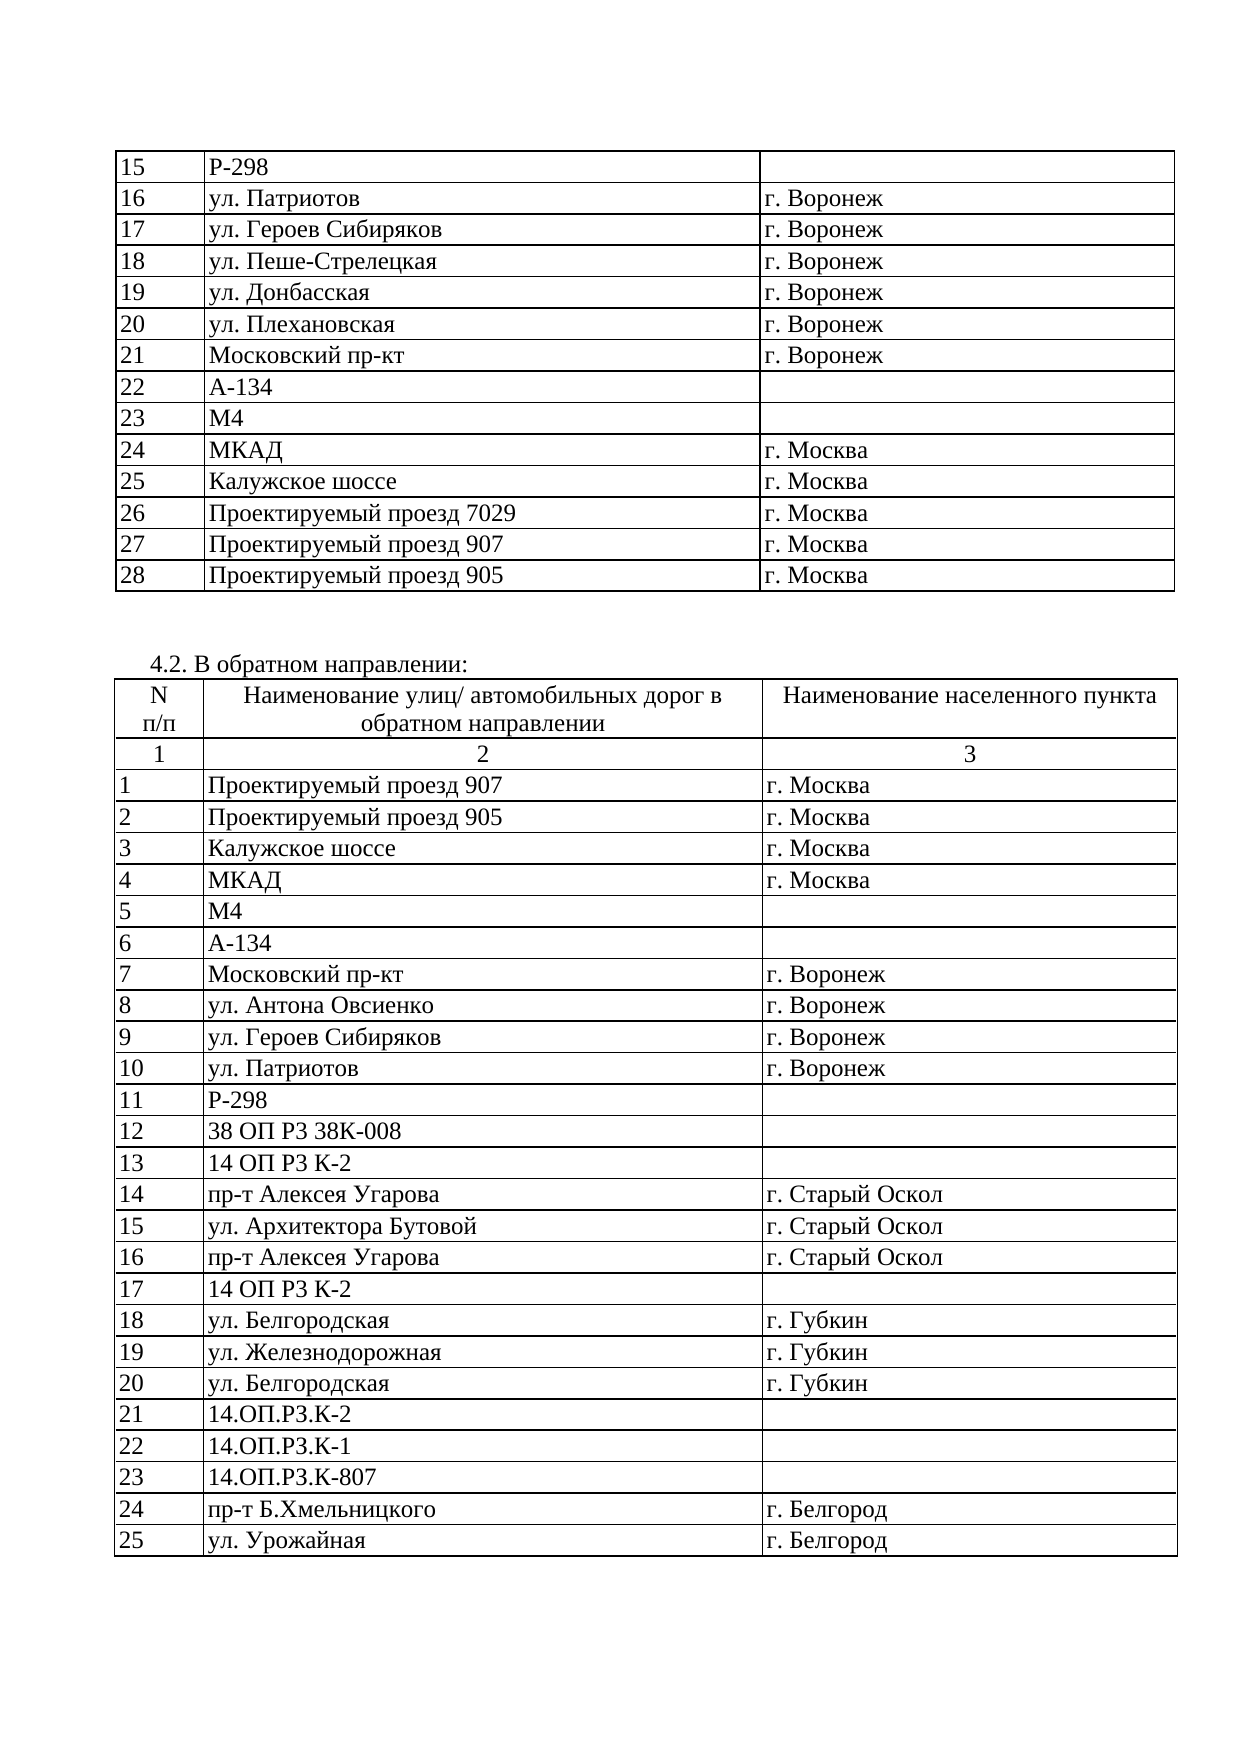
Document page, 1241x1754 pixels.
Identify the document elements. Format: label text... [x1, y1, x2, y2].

table_cell 11 [115, 1084, 203, 1115]
table_cell г. Старый Оскол [763, 1178, 1177, 1209]
table_cell г. Москва [763, 800, 1177, 832]
table_cell 24 [115, 1493, 203, 1524]
table_cell 26 [117, 498, 204, 527]
table_cell 22 [115, 1430, 203, 1461]
table_cell ул. Патриотов [205, 183, 759, 213]
table_cell г. Воронеж [761, 215, 1174, 244]
table_cell 2 [115, 801, 203, 832]
table_cell 21 [117, 340, 204, 370]
table_cell ул. Донбасская [205, 277, 759, 307]
table_cell пр-т Б.Хмельницкого [204, 1494, 762, 1524]
table_cell г. Москва [763, 769, 1177, 800]
table_cell [763, 1146, 1177, 1178]
table_cell 28 [117, 561, 204, 590]
table_cell г. Белгород [763, 1492, 1177, 1524]
table_cell 14 ОП Р3 К-2 [204, 1148, 762, 1178]
table_cell 38 ОП Р3 38К-008 [204, 1116, 762, 1146]
table_cell М4 [204, 896, 762, 926]
table_cell 23 [115, 1462, 203, 1492]
table_cell 5 [115, 896, 203, 926]
table_cell Р-298 [205, 152, 759, 181]
table_cell 15 [115, 1210, 203, 1241]
table_cell 19 [115, 1336, 203, 1366]
table_cell Проектируемый проезд 905 [204, 802, 762, 832]
table_cell Калужское шоссе [205, 466, 759, 496]
table_cell ул. Пеше-Стрелецкая [205, 246, 759, 276]
table_cell 3 [763, 737, 1177, 769]
table_cell 25 [115, 1525, 203, 1555]
table_cell 15 [117, 152, 204, 181]
table_cell 16 [117, 183, 204, 213]
table_cell г. Москва [761, 466, 1174, 496]
table_cell 21 [115, 1399, 203, 1429]
table_cell [763, 1429, 1177, 1461]
table_cell 12 [115, 1116, 203, 1146]
table_cell г. Москва [763, 863, 1177, 894]
table_cell 22 [117, 372, 204, 402]
table_cell Проектируемый проезд 907 [205, 529, 759, 559]
table_cell г. Москва [763, 832, 1177, 863]
table_cell А-134 [204, 928, 762, 957]
table_cell г. Москва [761, 561, 1174, 590]
table_cell [763, 1461, 1177, 1492]
table_cell [761, 403, 1174, 433]
table_cell Проектируемый проезд 7029 [205, 498, 759, 527]
table_cell 3 [115, 833, 203, 863]
table_cell 20 [117, 309, 204, 339]
table_cell МКАД [205, 435, 759, 464]
table_cell 20 [115, 1368, 203, 1398]
table_cell Р-298 [204, 1085, 762, 1115]
table_cell г. Белгород [763, 1524, 1177, 1555]
table_cell 1 [115, 770, 203, 800]
table_cell 13 [115, 1147, 203, 1178]
table_cell ул. Белгородская [204, 1305, 762, 1335]
table_cell ул. Железнодорожная [204, 1337, 762, 1366]
table_cell 10 [115, 1053, 203, 1083]
table_cell 14.ОП.РЗ.К-2 [204, 1400, 762, 1429]
table_cell Московский пр-кт [205, 340, 759, 370]
table_cell 6 [115, 927, 203, 957]
table_cell 17 [117, 215, 204, 244]
table_cell г. Воронеж [763, 989, 1177, 1020]
table_cell 16 [115, 1242, 203, 1272]
table_cell 24 [117, 435, 204, 464]
table_cell М4 [205, 403, 759, 433]
table_cell МКАД [204, 865, 762, 894]
text 4.2. В обратном направлении: [150, 649, 1090, 678]
table_cell [763, 1115, 1177, 1146]
table_cell ул. Плехановская [205, 309, 759, 339]
table_cell [763, 926, 1177, 957]
table_cell 18 [115, 1305, 203, 1335]
table_cell г. Воронеж [761, 309, 1174, 339]
table_header Наименование населенного пункта [763, 680, 1177, 737]
table_cell 14.ОП.РЗ.К-1 [204, 1431, 762, 1461]
table_cell г. Старый Оскол [763, 1241, 1177, 1272]
table_cell Калужское шоссе [204, 833, 762, 863]
table_cell ул. Героев Сибиряков [204, 1022, 762, 1052]
table_cell 2 [204, 739, 762, 769]
table_cell г. Старый Оскол [763, 1209, 1177, 1241]
table_cell г. Воронеж [761, 340, 1174, 370]
table_cell ул. Белгородская [204, 1368, 762, 1398]
table_header Наименование улиц/ автомобильных дорог в обратном направлении [204, 680, 762, 737]
table_cell г. Губкин [763, 1335, 1177, 1366]
table_cell г. Москва [761, 498, 1174, 527]
table_cell пр-т Алексея Угарова [204, 1179, 762, 1209]
table_cell 7 [115, 959, 203, 989]
table_cell Проектируемый проезд 905 [205, 561, 759, 590]
table_cell г. Воронеж [761, 277, 1174, 307]
table_cell ул. Патриотов [204, 1053, 762, 1083]
table_cell 17 [115, 1273, 203, 1303]
table_cell г. Воронеж [761, 246, 1174, 276]
table_cell [761, 372, 1174, 402]
table_cell г. Воронеж [763, 958, 1177, 989]
table_cell 14 ОП Р3 К-2 [204, 1274, 762, 1303]
table_cell 9 [115, 1021, 203, 1052]
table_cell г. Губкин [763, 1366, 1177, 1398]
table_cell г. Москва [761, 529, 1174, 559]
table_cell [763, 895, 1177, 926]
table_cell ул. Героев Сибиряков [205, 215, 759, 244]
table_cell 18 [117, 246, 204, 276]
table_cell А-134 [205, 372, 759, 402]
table_cell [763, 1398, 1177, 1429]
table_header N п/п [115, 680, 203, 737]
table_cell 14 [115, 1179, 203, 1209]
table_cell [761, 152, 1174, 181]
table_cell Московский пр-кт [204, 959, 762, 989]
table_cell г. Воронеж [763, 1020, 1177, 1052]
table_cell 14.ОП.РЗ.К-807 [204, 1462, 762, 1492]
table_cell ул. Урожайная [204, 1525, 762, 1555]
table_cell 1 [115, 738, 203, 769]
table_cell 8 [115, 990, 203, 1020]
table_cell ул. Антона Овсиенко [204, 991, 762, 1020]
table_cell [763, 1272, 1177, 1303]
table_cell 19 [117, 277, 204, 307]
table_cell 27 [117, 529, 204, 559]
table_cell Проектируемый проезд 907 [204, 770, 762, 800]
table_cell г. Воронеж [761, 183, 1174, 213]
table_cell 23 [117, 403, 204, 433]
table_cell г. Губкин [763, 1304, 1177, 1335]
table_cell пр-т Алексея Угарова [204, 1242, 762, 1272]
table_cell г. Воронеж [763, 1052, 1177, 1083]
table_cell [763, 1083, 1177, 1115]
table_cell 25 [117, 466, 204, 496]
table_cell г. Москва [761, 435, 1174, 464]
table_cell 4 [115, 864, 203, 894]
table_cell ул. Архитектора Бутовой [204, 1211, 762, 1241]
